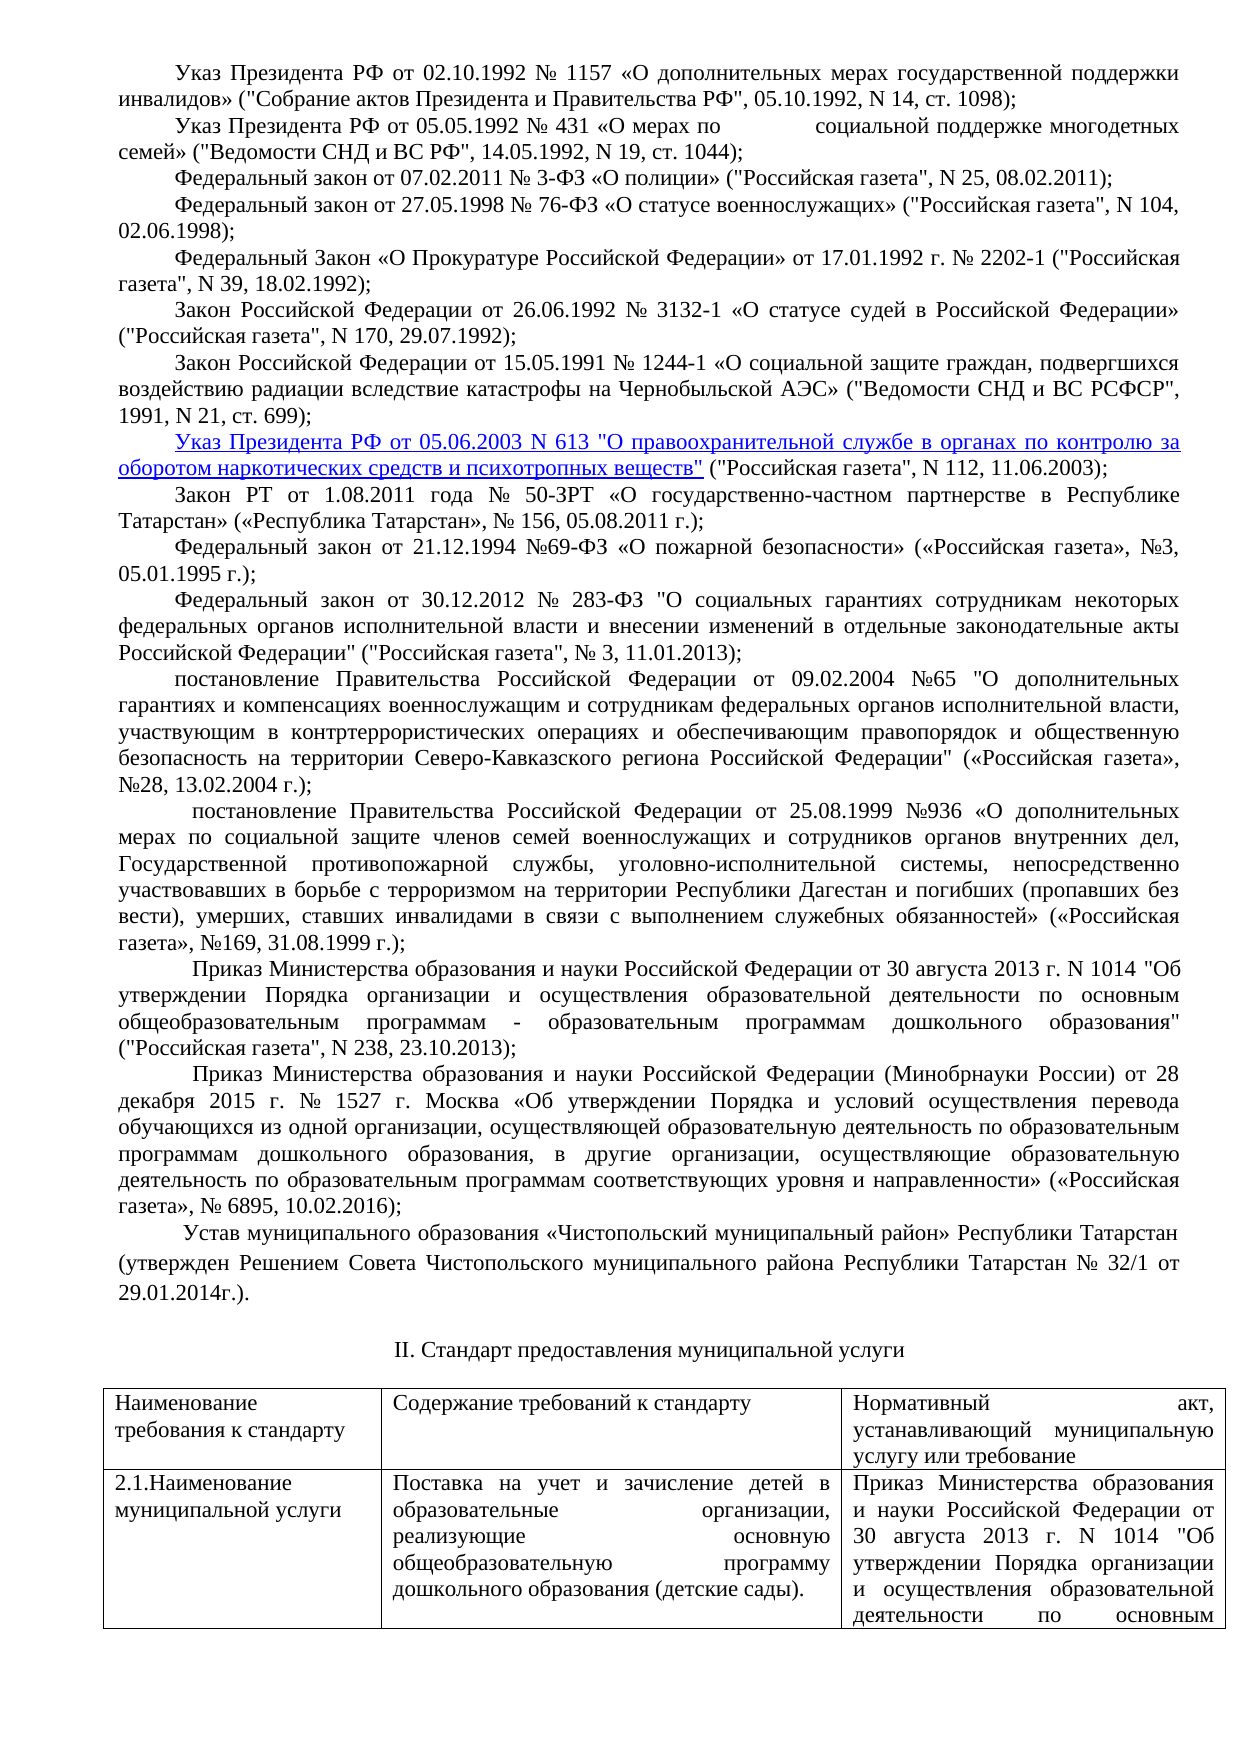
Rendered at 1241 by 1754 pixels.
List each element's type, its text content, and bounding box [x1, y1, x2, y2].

text Федеральный закон от 27.05.1998 № 76-ФЗ «О статусе военнослужащих» ("Российская газета", N 104, 02.06.1998); [118, 191, 1181, 243]
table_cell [842, 1470, 1225, 1628]
table_header Наименование требования к стандарту [104, 1389, 381, 1468]
text Указ Президента РФ от 05.05.1992 № 431 «О мерах по социальной поддержке многодетных семей» ("Ведомости СНД и ВС РФ", 14.05.1992, N 19, ст. 1044); [118, 112, 1181, 164]
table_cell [104, 1470, 381, 1628]
text Федеральный закон от 07.02.2011 № 3-ФЗ «О полиции» ("Российская газета", N 25, 08.02.2011); [118, 164, 1181, 191]
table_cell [382, 1470, 841, 1628]
text Указ Президента РФ от 05.06.2003 N 613 "О правоохранительной службе в органах по контролю за оборотом наркотических средств и психотропных веществ" ("Российская газета", N 112, 11.06.2003); [118, 428, 1181, 481]
table_header Нормативный акт, устанавливающий муниципальную услугу или требование [842, 1389, 1225, 1468]
text Федеральный Закон «О Прокуратуре Российской Федерации» от 17.01.. № 2202-1 ("Российская газета", N 39, 18.02.1992); [118, 243, 1181, 296]
text Федеральный закон от 21.12.1994 №69-ФЗ «О пожарной безопасности» («Российская газета», №3, 05.01.1995 г.); [118, 533, 1181, 586]
table_header Содержание требований к стандарту [382, 1389, 841, 1468]
text постановление Правительства Российской Федерации от 25.08.1999 №936 «О дополнительных мерах по социальной защите членов семей военнослужащих и сотрудников органов внутренних дел, Государственной противопожарной службы, уголовно-исполнительной системы, непосредственно участвовавших в борьбе с терроризмом на территории Республики Дагестан и погибших (пропавших без вести), умерших, ставших инвалидами в связи с выполнением служебных обязанностей» («Российская газета», №169, 31.08.1999 г.); [118, 797, 1181, 955]
text Приказ Министерства образования и науки Российской Федерации (Минобрнауки России) от 28 декабря 2015 г. № 1527 г. Москва «Об утверждении Порядка и условий осуществления перевода обучающихся из одной организации, осуществляющей образовательную деятельность по образовательным программам дошкольного образования, в другие организации, осуществляющие образовательную деятельность по образовательным программам соответствующих уровня и направленности» («Российская газета», № 6895, 10.02.2016); [118, 1061, 1181, 1219]
text Приказ Министерства образования и науки Российской Федерации от 30 августа 2013 г. N 1014 "Об утверждении Порядка организации и осуществления образовательной деятельности по основным общеобразовательным программам - образовательным программам дошкольного образования" ("Российская газета", N 238, 23.10.2013); [118, 955, 1181, 1061]
text Федеральный закон от 30.12.2012 № 283-ФЗ "О социальных гарантиях сотрудникам некоторых федеральных органов исполнительной власти и внесении изменений в отдельные законодательные акты Российской Федерации" ("Российская газета", № 3, 11.01.2013); [118, 586, 1181, 665]
text Закон Российской Федерации от 26.06.1992 № 3132-1 «О статусе судей в Российской Федерации» ("Российская газета", N 170, 29.07.1992); [118, 296, 1181, 349]
text Устав муниципального образования «Чистопольский муниципальный район» Республики Татарстан (утвержден Решением Совета Чистопольского муниципального района Республики Татарстан № 32/1 от 29.01.2014г.). [118, 1219, 1181, 1305]
text Указ Президента РФ от 02.10.1992 № 1157 «О дополнительных мерах государственной поддержки инвалидов» ("Собрание актов Президента и Правительства РФ", 05.10.1992, N 14, ст. 1098); [118, 59, 1181, 112]
text Закон Российской Федерации от 15.05.1991 № 1244-1 «О социальной защите граждан, подвергшихся воздействию радиации вследствие катастрофы на Чернобыльской АЭС» ("Ведомости СНД и ВС РСФСР", 1991, N 21, ст. 699); [118, 349, 1181, 428]
text II. Стандарт предоставления муниципальной услуги [118, 1336, 1181, 1362]
text постановление Правительства Российской Федерации от 09.02.2004 №65 "О дополнительных гарантиях и компенсациях военнослужащим и сотрудникам федеральных органов исполнительной власти, участвующим в контртеррористических операциях и обеспечивающим правопорядок и общественную безопасность на территории Северо-Кавказского региона Российской Федерации" («Российская газета», №28, 13.02.2004 г.); [118, 665, 1181, 797]
text Закон РТ от 1.08.2011 года № 50-ЗРТ «О государственно-частном партнерстве в Республике Татарстан» («Республика Татарстан», № 156, 05.08.2011 г.); [118, 481, 1181, 533]
